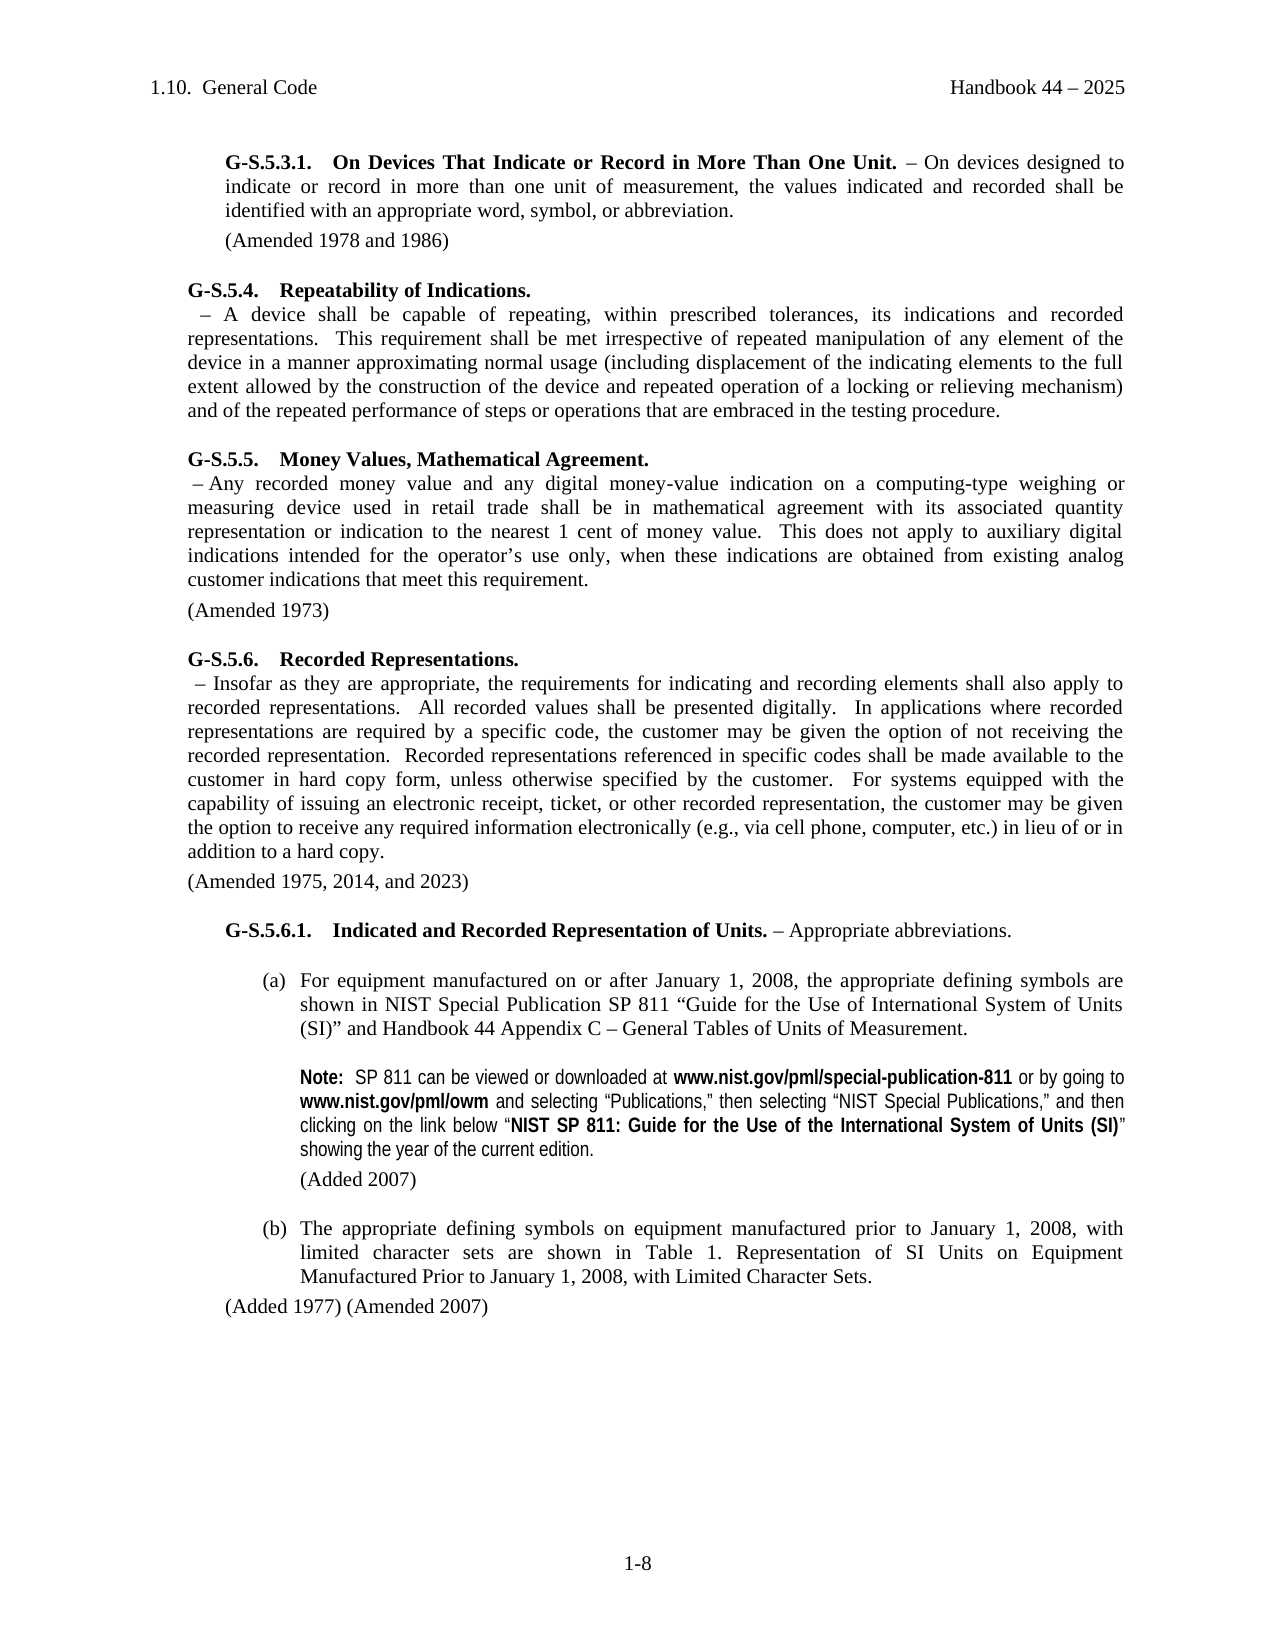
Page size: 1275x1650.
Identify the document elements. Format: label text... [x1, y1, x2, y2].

subtitle G-S.5.5. Money Values, Mathematical Agreement. [187, 447, 1125, 471]
text (Added 1977) (Amended 2007) [225, 1294, 1125, 1318]
text – A device shall be capable of repeating, within prescribed tolerances, its indications and recorded representations. This requirement shall be met irrespective of repeated manipulation of any element of the device in a manner approximating normal usage (including displacement of the indicating elements to the full extent allowed by the construction of the device and repeated operation of a locking or relieving mechanism) and of the repeated performance of steps or operations that are embraced in the testing procedure. [187, 302, 1125, 422]
subtitle G-S.5.4. Repeatability of Indications. [187, 277, 1125, 302]
text (Added 2007) [300, 1167, 1125, 1191]
text G-S.5.3.1. On Devices That Indicate or Record in More Than One Unit. – On devices designed to indicate or record in more than one unit of measurement, the values indicated and recorded shall be identified with an appropriate word, symbol, or abbreviation. [225, 150, 1125, 222]
list The appropriate defining symbols on equipment manufactured prior to January 1, 2008, with limited character sets are shown in Table 1. Representation of SI Units on Equipment Manufactured Prior to January 1, 2008, with Limited Character Sets. [262, 1216, 1125, 1288]
text Note: SP 811 can be viewed or downloaded at www.nist.gov/pml/special-publication-811 or by going to www.nist.gov/pml/owm and selecting “Publications,” then selecting “NIST Special Publications,” and then clicking on the link below “NIST SP 811: Guide for the Use of the International System of Units (SI)” showing the year of the current edition. [300, 1065, 1125, 1161]
text – Insofar as they are appropriate, the requirements for indicating and recording elements shall also apply to recorded representations. All recorded values shall be presented digitally. In applications where recorded representations are required by a specific code, the customer may be given the option of not receiving the recorded representation. Recorded representations referenced in specific codes shall be made available to the customer in hard copy form, unless otherwise specified by the customer. For systems equipped with the capability of issuing an electronic receipt, ticket, or other recorded representation, the customer may be given the option to receive any required information electronically (e.g., via cell phone, computer, etc.) in lieu of or in addition to a hard copy. [187, 671, 1125, 863]
text (Amended 1978 and 1986) [225, 228, 1125, 252]
subtitle G-S.5.6. Recorded Representations. [187, 647, 1125, 671]
list For equipment manufactured on or after January 1, 2008, the appropriate defining symbols are shown in NIST Special Publication SP 811 “Guide for the Use of International System of Units (SI)” and Handbook 44 Appendix C – General Tables of Units of Measurement. [262, 967, 1125, 1040]
text (Amended 1973) [187, 597, 1125, 622]
text G-S.5.6.1. Indicated and Recorded Representation of Units. – Appropriate abbreviations. [225, 918, 1125, 942]
text – Any recorded money value and any digital money-value indication on a computing-type weighing or measuring device used in retail trade shall be in mathematical agreement with its associated quantity representation or indication to the nearest 1 cent of money value. This does not apply to auxiliary digital indications intended for the operator’s use only, when these indications are obtained from existing analog customer indications that meet this requirement. [187, 471, 1125, 591]
text (Amended 1975, 2014, and 2023) [187, 869, 1125, 893]
